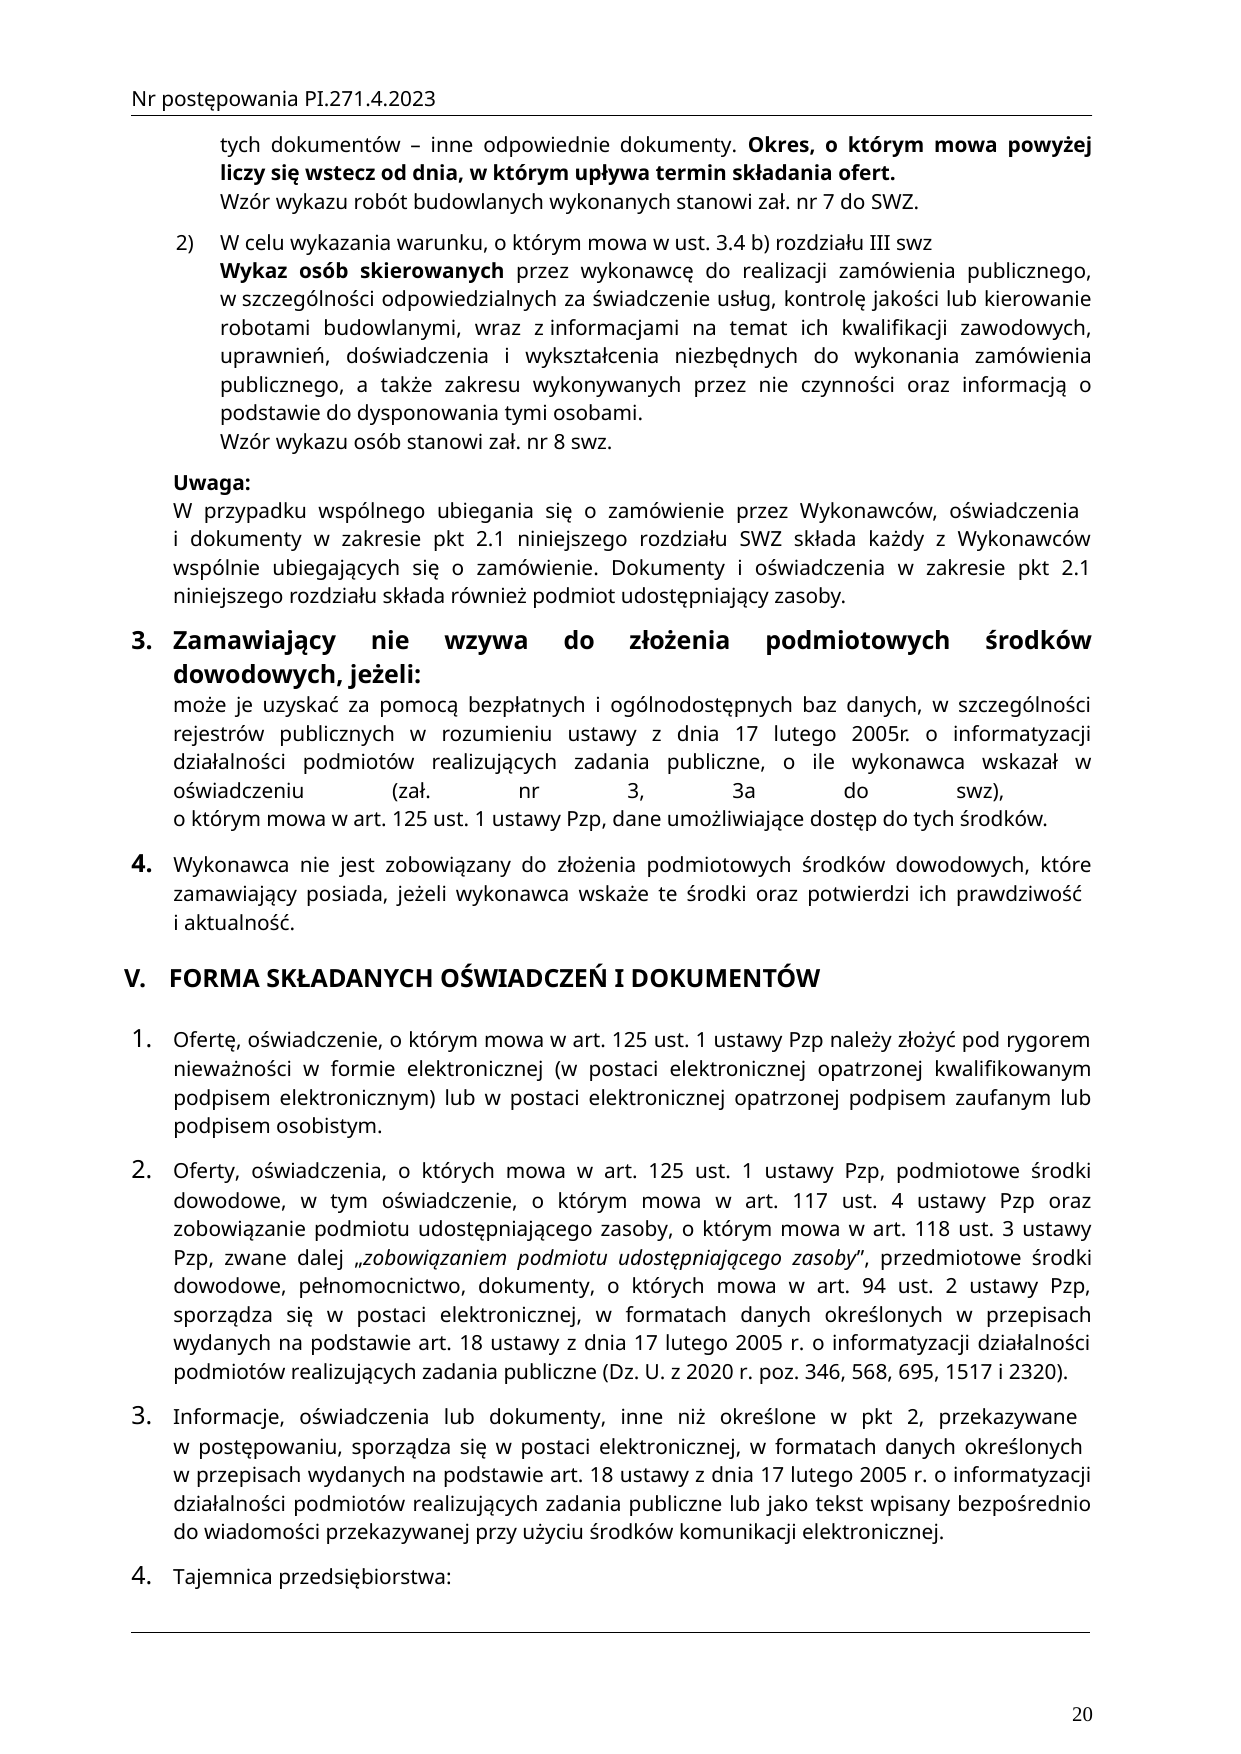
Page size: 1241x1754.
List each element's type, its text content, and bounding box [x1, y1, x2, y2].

list Ofertę, oświadczenie, o którym mowa w art. 125 ust. 1 ustawy Pzp należy złożyć pod rygorem nieważności w formie elektronicznej (w postaci elektronicznej opatrzonej kwalifikowanym podpisem elektronicznym) lub w postaci elektronicznej opatrzonej podpisem zaufanym lub podpisem osobistym. [131, 1020, 1092, 1139]
subtitle może je uzyskać za pomocą bezpłatnych i ogólnodostępnych baz danych, w szczególności rejestrów publicznych w rozumieniu ustawy z dnia 17 lutego 2005r. o informatyzacji działalności podmiotów realizujących zadania publiczne, o ile wykonawca wskazał w oświadczeniu (zał. nr 3, 3a do swz), o którym mowa w art. 125 ust. 1 ustawy Pzp, dane umożliwiające dostęp do tych środków. [173, 691, 1092, 833]
list Informacje, oświadczenia lub dokumenty, inne niż określone w pkt 2, przekazywane w postępowaniu, sporządza się w postaci elektronicznej, w formatach danych określonych w przepisach wydanych na podstawie art. 18 ustawy z dnia 17 lutego 2005 r. o informatyzacji działalności podmiotów realizujących zadania publiczne lub jako tekst wpisany bezpośrednio do wiadomości przekazywanej przy użyciu środków komunikacji elektronicznej. [131, 1398, 1092, 1546]
list Wykaz osób skierowanych przez wykonawcę do realizacji zamówienia publicznego, w szczególności odpowiedzialnych za świadczenie usług, kontrolę jakości lub kierowanie robotami budowlanymi, wraz z informacjami na temat ich kwalifikacji zawodowych, uprawnień, doświadczenia i wykształcenia niezbędnych do wykonania zamówienia publicznego, a także zakresu wykonywanych przez nie czynności oraz informacją o podstawie do dysponowania tymi osobami. [220, 256, 1092, 427]
list Tajemnica przedsiębiorstwa: [131, 1558, 1092, 1592]
list Wzór wykazu robót budowlanych wykonanych stanowi zał. nr 7 do SWZ. [220, 187, 1092, 215]
subtitle Wykonawca nie jest zobowiązany do złożenia podmiotowych środków dowodowych, które zamawiający posiada, jeżeli wykonawca wskaże te środki oraz potwierdzi ich prawdziwość i aktualność. [131, 845, 1092, 936]
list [220, 130, 1092, 187]
text Wzór wykazu osób stanowi zał. nr 8 swz. [220, 427, 1092, 455]
text W przypadku wspólnego ubiegania się o zamówienie przez Wykonawców, oświadczenia i dokumenty w zakresie pkt 2.1 niniejszego rozdziału SWZ składa każdy z Wykonawców wspólnie ubiegających się o zamówienie. Dokumenty i oświadczenia w zakresie pkt 2.1 niniejszego rozdziału składa również podmiot udostępniający zasoby. [173, 496, 1092, 610]
subtitle FORMA SKŁADANYCH OŚWIADCZEŃ I DOKUMENTÓW [146, 961, 1092, 995]
list Oferty, oświadczenia, o których mowa w art. 125 ust. 1 ustawy Pzp, podmiotowe środki dowodowe, w tym oświadczenie, o którym mowa w art. 117 ust. 4 ustawy Pzp oraz zobowiązanie podmiotu udostępniającego zasoby, o którym mowa w art. 118 ust. 3 ustawy Pzp, zwane dalej „zobowiązaniem podmiotu udostępniającego zasoby”, przedmiotowe środki dowodowe, pełnomocnictwo, dokumenty, o których mowa w art. 94 ust. 2 ustawy Pzp, sporządza się w postaci elektronicznej, w formatach danych określonych w przepisach wydanych na podstawie art. 18 ustawy z dnia 17 lutego 2005 r. o informatyzacji działalności podmiotów realizujących zadania publiczne (Dz. U. z 2020 r. poz. 346, 568, 695, 1517 i 2320). [131, 1152, 1092, 1385]
text Uwaga: [131, 468, 1092, 496]
list W celu wykazania warunku, o którym mowa w ust. 3.4 b) rozdziału III swz [176, 228, 1092, 256]
subtitle Zamawiający nie wzywa do złożenia podmiotowych środków dowodowych, jeżeli: [131, 622, 1092, 691]
